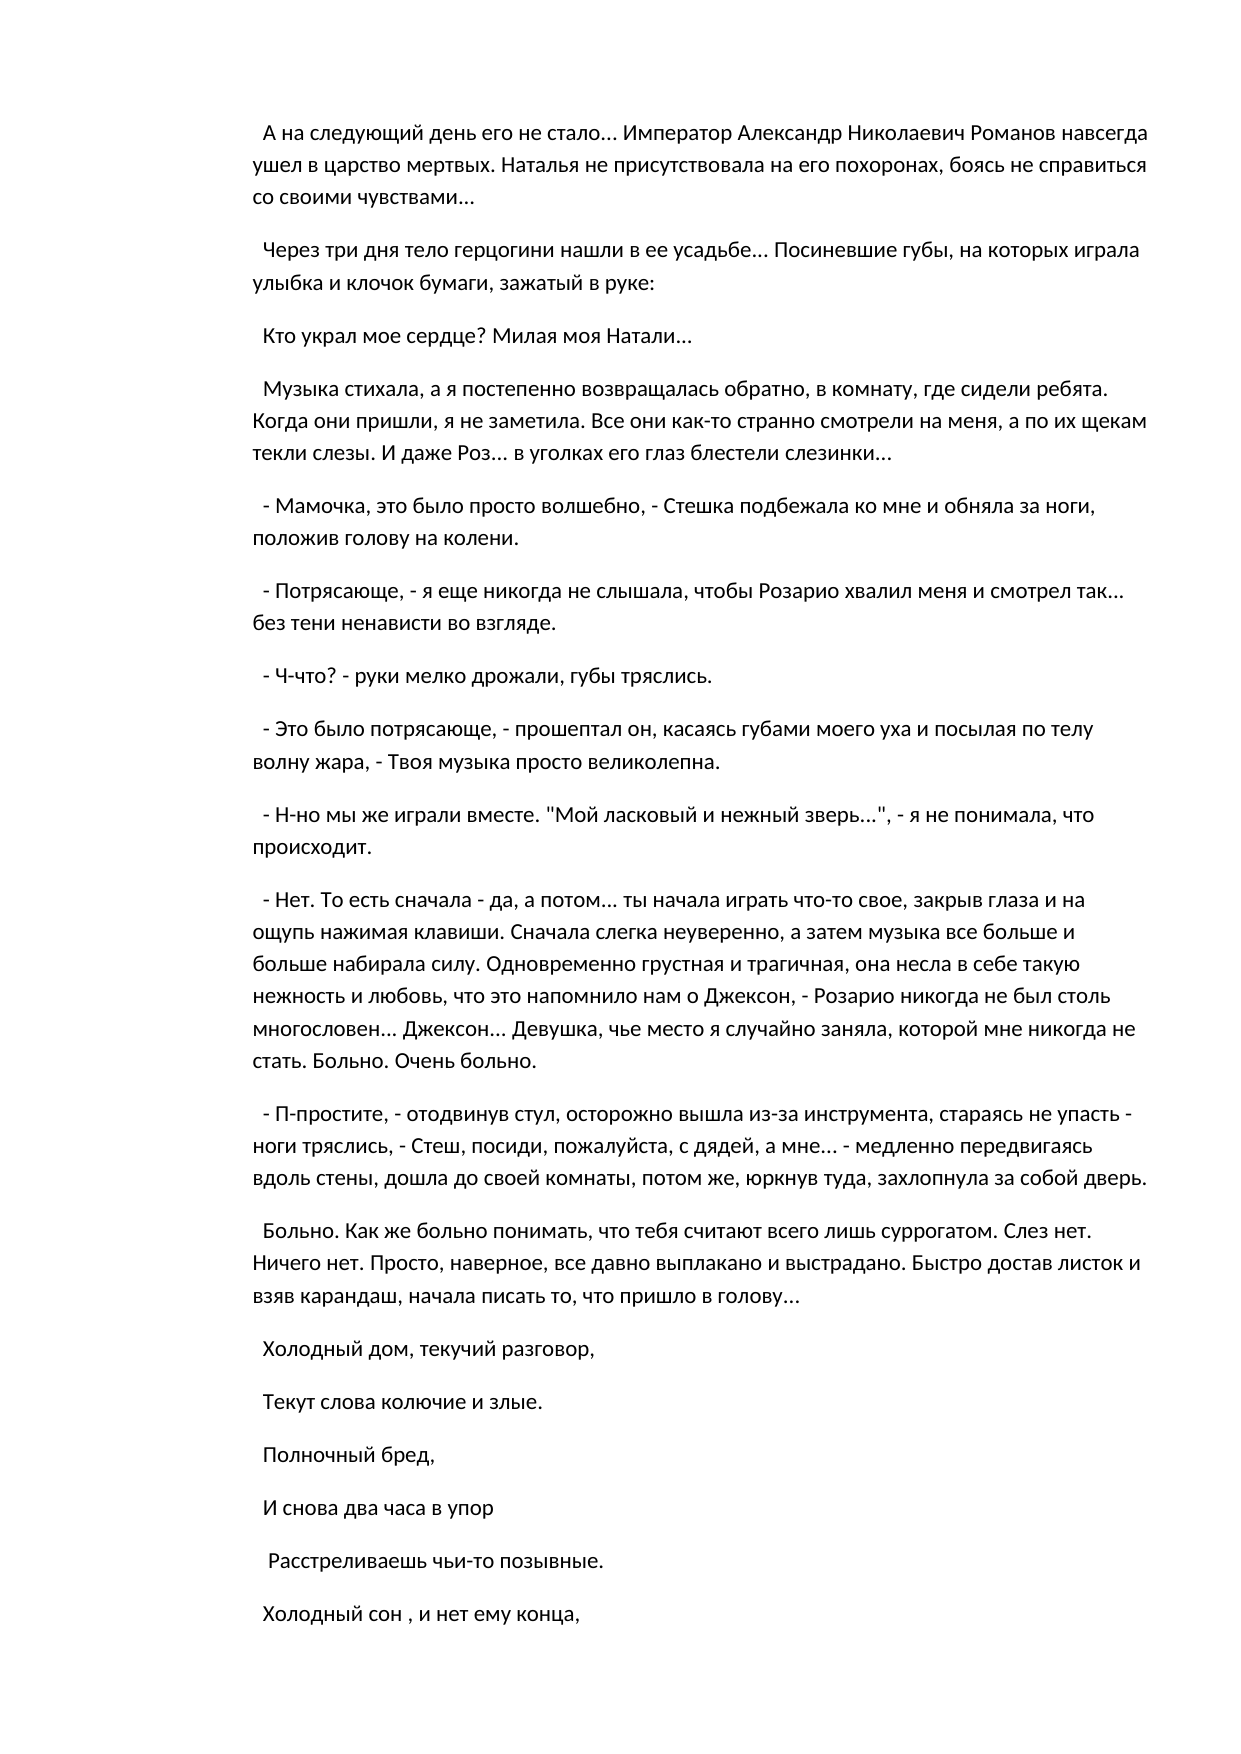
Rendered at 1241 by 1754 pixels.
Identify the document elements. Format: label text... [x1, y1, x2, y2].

text Через три дня тело герцогини нашли в ее усадьбе... Посиневшие губы, на которых играла улыбка и клочок бумаги, зажатый в руке: [252, 236, 1152, 296]
text Холодный дом, текучий разговор, [252, 1334, 1152, 1362]
text Текут слова колючие и злые. [252, 1387, 1152, 1415]
text - Мамочка, это было просто волшебно, - Стешка подбежала ко мне и обняла за ноги, положив голову на колени. [252, 491, 1152, 551]
text - Это было потрясающе, - прошептал он, касаясь губами моего уха и посылая по телу волну жара, - Твоя музыка просто великолепна. [252, 714, 1152, 775]
text Расстреливаешь чьи-то позывные. [252, 1546, 1152, 1574]
text Кто украл мое сердце? Милая моя Натали... [252, 321, 1152, 349]
text - Ч-что? - руки мелко дрожали, губы тряслись. [252, 662, 1152, 689]
text Музыка стихала, а я постепенно возвращалась обратно, в комнату, где сидели ребята. Когда они пришли, я не заметила. Все они как-то странно смотрели на меня, а по их щекам текли слезы. И даже Роз... в уголках его глаз блестели слезинки... [252, 374, 1152, 466]
text А на следующий день его не стало... Император Александр Николаевич Романов навсегда ушел в царство мертвых. Наталья не присутствовала на его похоронах, боясь не справиться со своими чувствами... [252, 118, 1152, 211]
text - Н-но мы же играли вместе. "Мой ласковый и нежный зверь...", - я не понимала, что происходит. [252, 800, 1152, 860]
text - Потрясающе, - я еще никогда не слышала, чтобы Розарио хвалил меня и смотрел так... без тени ненависти во взгляде. [252, 576, 1152, 637]
text Полночный бред, [252, 1440, 1152, 1468]
text И снова два часа в упор [252, 1493, 1152, 1521]
text Больно. Как же больно понимать, что тебя считают всего лишь суррогатом. Слез нет. Ничего нет. Просто, наверное, все давно выплакано и выстрадано. Быстро достав листок и взяв карандаш, начала писать то, что пришло в голову... [252, 1216, 1152, 1309]
text - П-простите, - отодвинув стул, осторожно вышла из-за инструмента, стараясь не упасть - ноги тряслись, - Стеш, посиди, пожалуйста, с дядей, а мне... - медленно передвигаясь вдоль стены, дошла до своей комнаты, потом же, юркнув туда, захлопнула за собой дверь. [252, 1099, 1152, 1191]
text Холодный сон , и нет ему конца, [252, 1599, 1152, 1627]
text - Нет. То есть сначала - да, а потом... ты начала играть что-то свое, закрыв глаза и на ощупь нажимая клавиши. Сначала слегка неуверенно, а затем музыка все больше и больше набирала силу. Одновременно грустная и трагичная, она несла в себе такую нежность и любовь, что это напомнило нам о Джексон, - Розарио никогда не был столь многословен... Джексон... Девушка, чье место я случайно заняла, которой мне никогда не стать. Больно. Очень больно. [252, 885, 1152, 1074]
